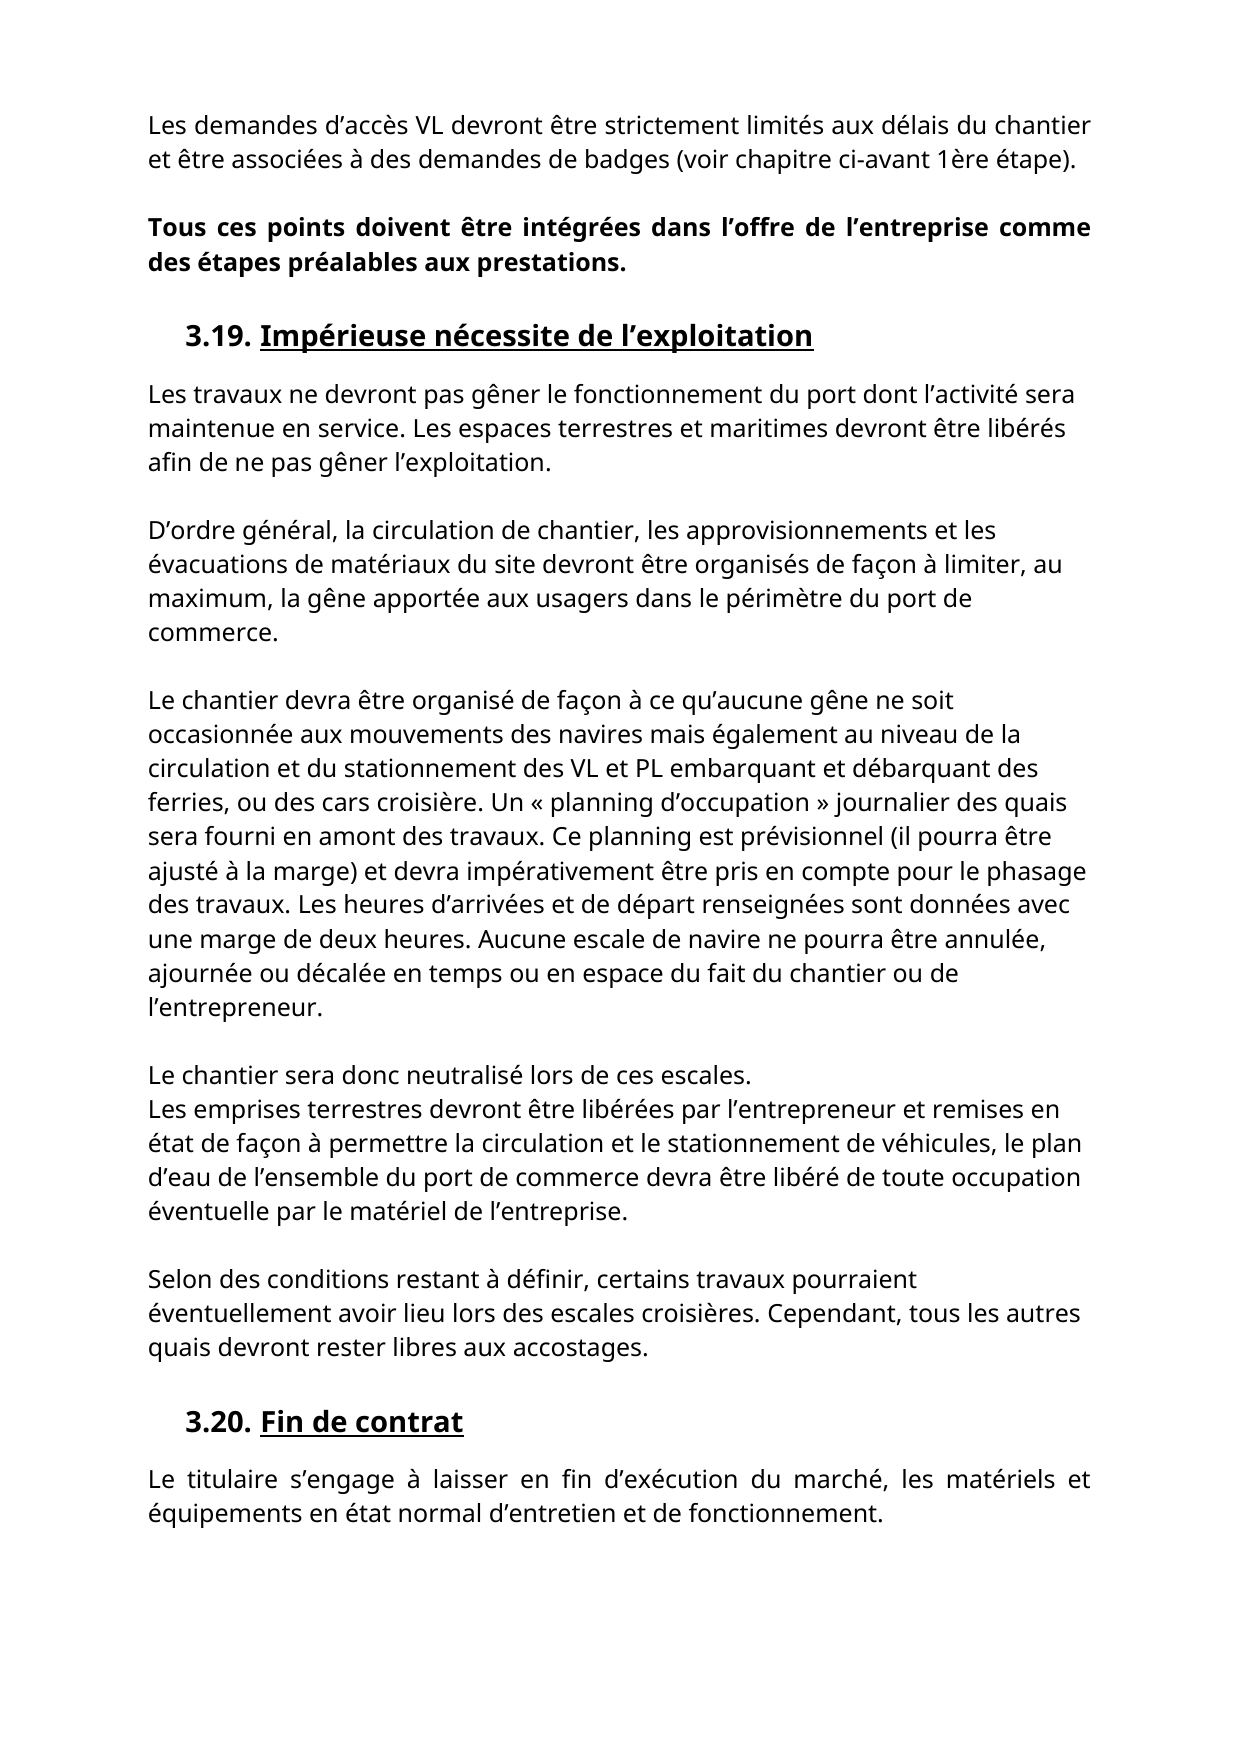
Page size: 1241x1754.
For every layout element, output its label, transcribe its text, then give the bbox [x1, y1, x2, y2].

text Tous ces points doivent être intégrées dans l’offre de l’entreprise comme des étapes préalables aux prestations. [148, 210, 1092, 278]
text Le titulaire s’engage à laisser en fin d’exécution du marché, les matériels et équipements en état normal d’entretien et de fonctionnement. [148, 1462, 1092, 1530]
text Les travaux ne devront pas gêner le fonctionnement du port dont l’activité sera maintenue en service. Les espaces terrestres et maritimes devront être libérés afin de ne pas gêner l’exploitation. [148, 376, 1092, 478]
text Le chantier sera donc neutralisé lors de ces escales. [148, 1057, 1092, 1092]
text Selon des conditions restant à définir, certains travaux pourraient éventuellement avoir lieu lors des escales croisières. Cependant, tous les autres quais devront rester libres aux accostages. [148, 1262, 1092, 1364]
subtitle Fin de contrat [185, 1402, 1092, 1441]
text D’ordre général, la circulation de chantier, les approvisionnements et les évacuations de matériaux du site devront être organisés de façon à limiter, au maximum, la gêne apportée aux usagers dans le périmètre du port de commerce. [148, 512, 1092, 649]
text Le chantier devra être organisé de façon à ce qu’aucune gêne ne soit occasionnée aux mouvements des navires mais également au niveau de la circulation et du stationnement des VL et PL embarquant et débarquant des ferries, ou des cars croisière. Un « planning d’occupation » journalier des quais sera fourni en amont des travaux. Ce planning est prévisionnel (il pourra être ajusté à la marge) et devra impérativement être pris en compte pour le phasage des travaux. Les heures d’arrivées et de départ renseignées sont données avec une marge de deux heures. Aucune escale de navire ne pourra être annulée, ajournée ou décalée en temps ou en espace du fait du chantier ou de l’entrepreneur. [148, 683, 1092, 1023]
subtitle Impérieuse nécessite de l’exploitation [185, 316, 1092, 355]
text Les demandes d’accès VL devront être strictement limités aux délais du chantier et être associées à des demandes de badges (voir chapitre ci-avant 1ère étape). [148, 108, 1092, 176]
text Les emprises terrestres devront être libérées par l’entrepreneur et remises en état de façon à permettre la circulation et le stationnement de véhicules, le plan d’eau de l’ensemble du port de commerce devra être libéré de toute occupation éventuelle par le matériel de l’entreprise. [148, 1092, 1092, 1228]
